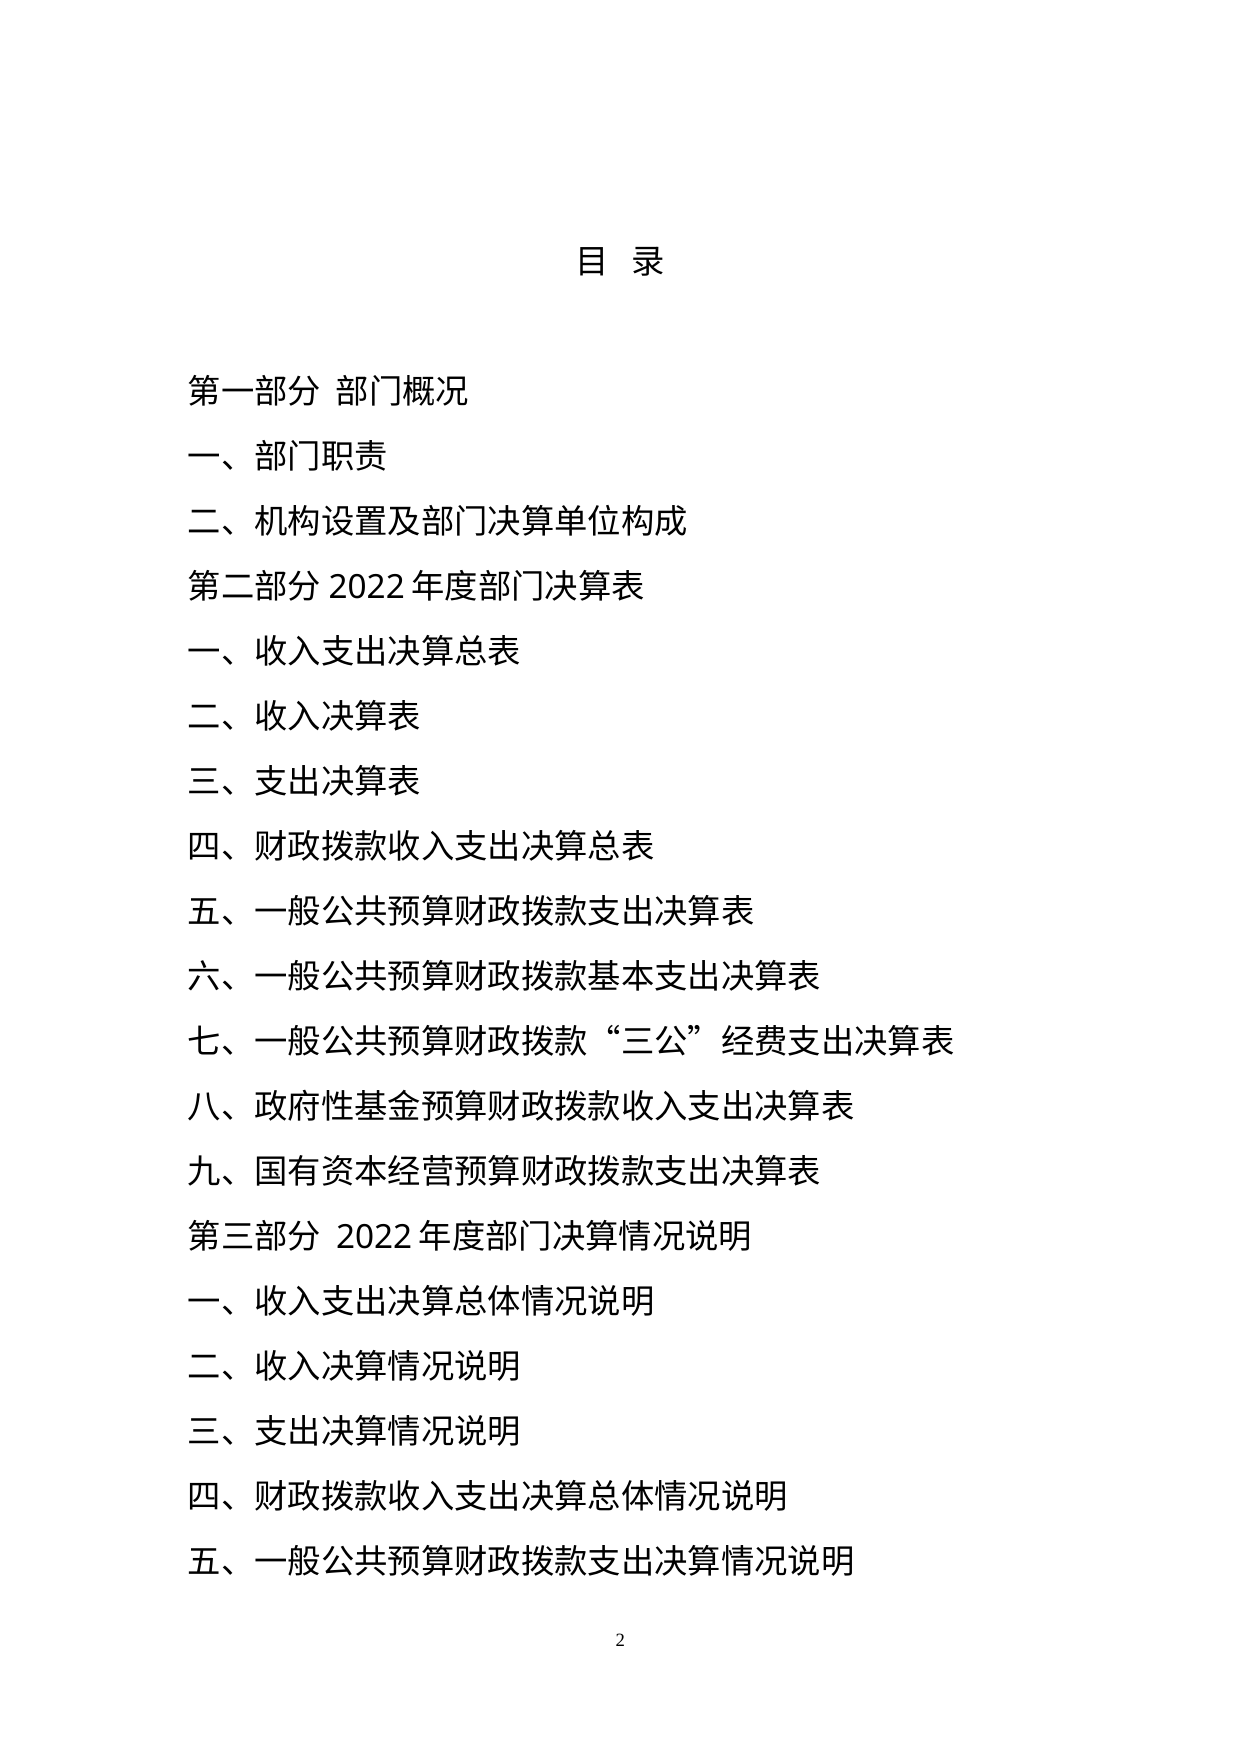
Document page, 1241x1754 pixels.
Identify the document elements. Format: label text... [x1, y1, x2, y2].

text 第二部分 2022年度部门决算表 [187, 552, 1053, 617]
text 第三部分 2022年度部门决算情况说明 [187, 1202, 1053, 1267]
text 五、一般公共预算财政拨款支出决算情况说明 [187, 1527, 1053, 1592]
text 一、部门职责 [187, 422, 1053, 487]
text 五、一般公共预算财政拨款支出决算表 [187, 877, 1053, 942]
text 三、支出决算表 [187, 747, 1053, 812]
text 一、收入支出决算总体情况说明 [187, 1267, 1053, 1332]
text 四、财政拨款收入支出决算总表 [187, 812, 1053, 877]
text 六、一般公共预算财政拨款基本支出决算表 [187, 942, 1053, 1007]
text 七、一般公共预算财政拨款“三公”经费支出决算表 [187, 1007, 1053, 1072]
text 九、国有资本经营预算财政拨款支出决算表 [187, 1137, 1053, 1202]
text 第一部分 部门概况 [187, 357, 1053, 422]
text 三、支出决算情况说明 [187, 1397, 1053, 1462]
text 目 录 [187, 227, 1053, 292]
text 二、收入决算表 [187, 682, 1053, 747]
text 八、政府性基金预算财政拨款收入支出决算表 [187, 1072, 1053, 1137]
text 二、收入决算情况说明 [187, 1332, 1053, 1397]
text 四、财政拨款收入支出决算总体情况说明 [187, 1462, 1053, 1527]
text 一、收入支出决算总表 [187, 617, 1053, 682]
text 二、机构设置及部门决算单位构成 [187, 487, 1053, 552]
